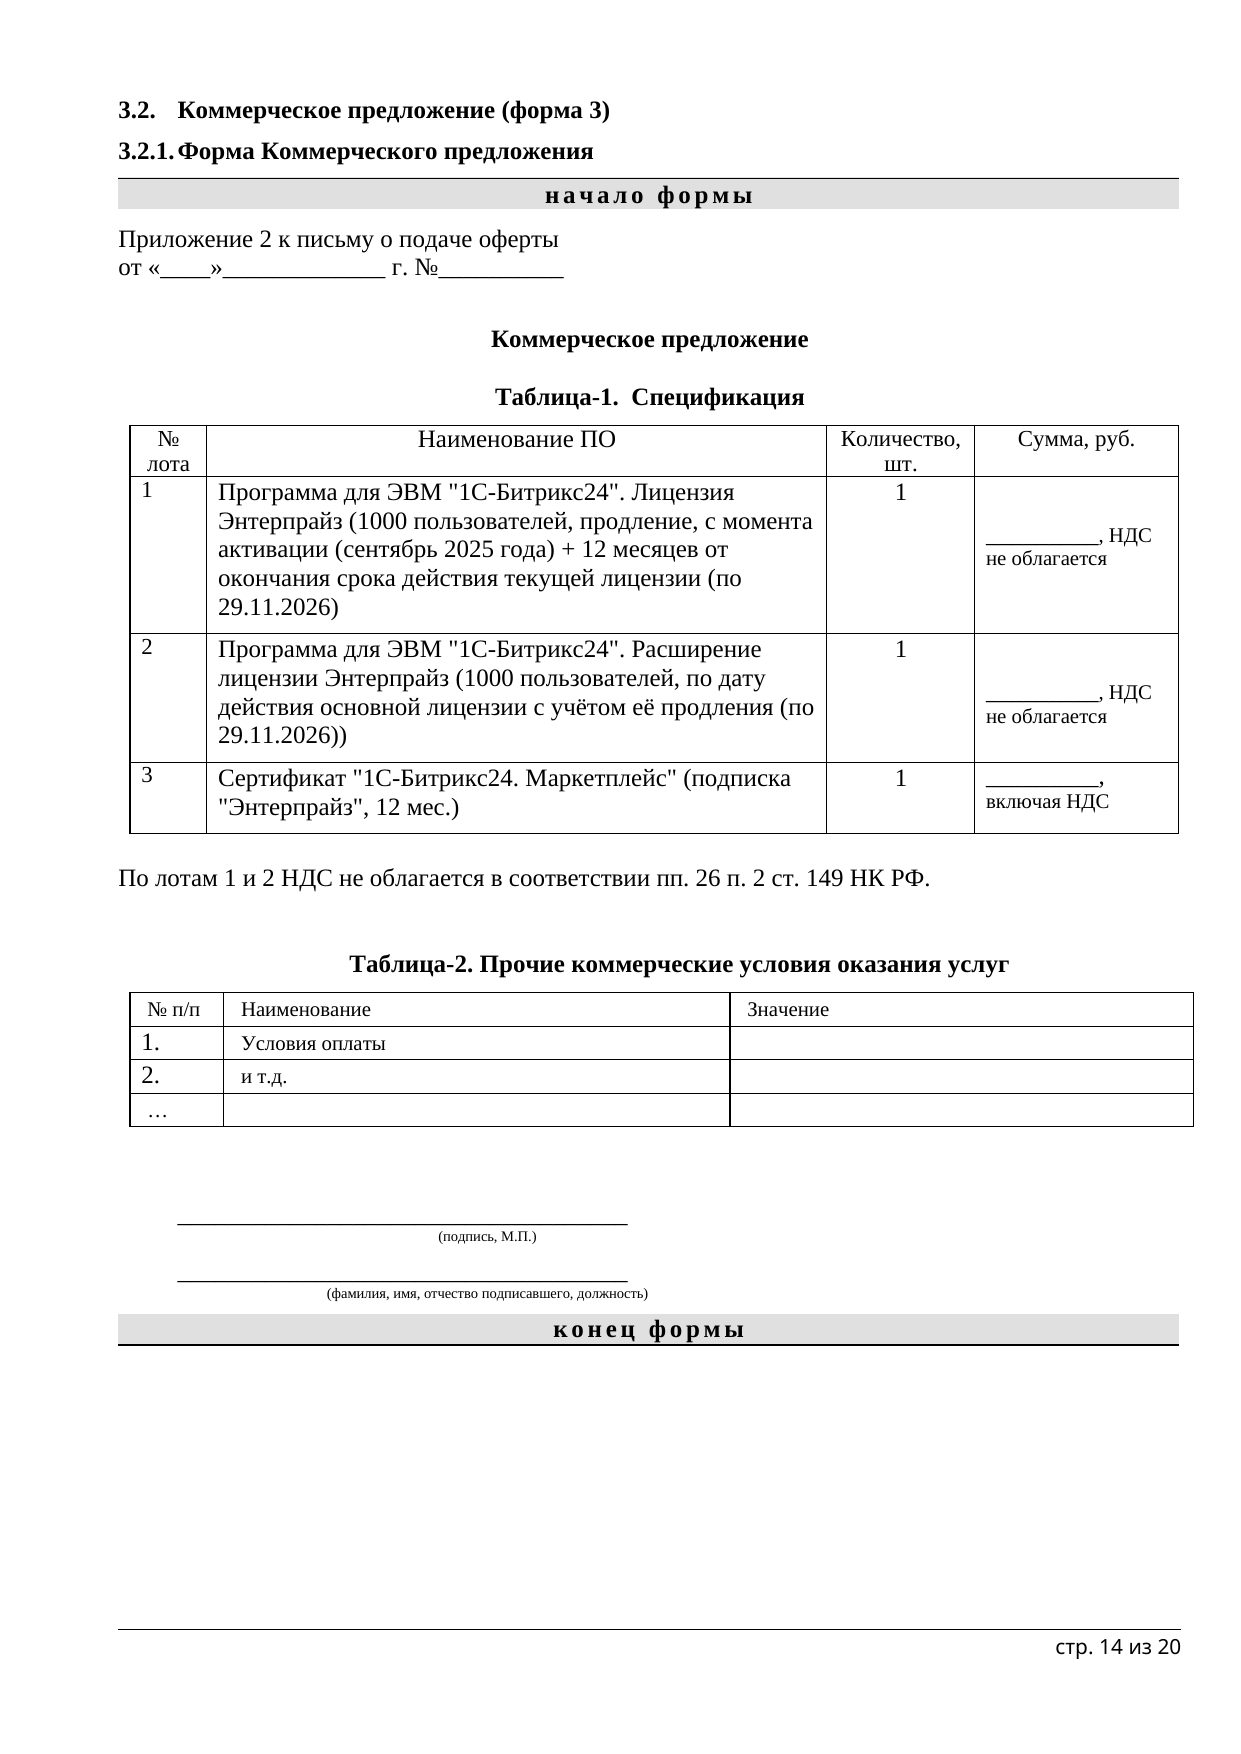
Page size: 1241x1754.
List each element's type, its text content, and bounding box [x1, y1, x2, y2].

table_cell 1 [827, 763, 974, 833]
text ____________________________________ [118, 1256, 1181, 1285]
text начало формы [118, 179, 1179, 209]
table_header Наименование [224, 993, 729, 1026]
table_cell Программа для ЭВМ "1С-Битрикс24". Лицензия Энтерпрайз (1000 пользователей, продление, с момента активации (сентябрь 2025 года) + 12 месяцев от окончания срока действия текущей лицензии (по 29.11.2026) [207, 477, 826, 633]
table_cell [131, 1027, 223, 1059]
text (фамилия, имя, отчество подписавшего, должность) [118, 1285, 797, 1314]
subtitle Коммерческое предложение (форма 3) [118, 95, 1181, 124]
table_cell [731, 1027, 1193, 1059]
table_cell 1 [827, 477, 974, 633]
table_header № п/п [131, 993, 223, 1026]
text ____________________________________ [118, 1199, 1181, 1227]
table_cell Сертификат "1С-Битрикс24. Маркетплейс" (подписка "Энтерпрайз", 12 мес.) [207, 763, 826, 833]
text Таблица-2. Прочие коммерческие условия оказания услуг [118, 949, 1181, 978]
text Приложение 2 к письму о подаче оферты от «____»_____________ г. №__________ [118, 224, 1181, 281]
table_cell … [131, 1094, 223, 1126]
table_cell и т.д. [224, 1060, 729, 1092]
text (подпись, М.П.) [118, 1227, 797, 1256]
table_cell [224, 1094, 729, 1126]
table_cell 1 [131, 477, 206, 633]
text Коммерческое предложение [118, 324, 1181, 353]
text Таблица-1. Спецификация [118, 382, 1181, 411]
table_cell _________, НДС не облагается [975, 477, 1178, 633]
text конец формы [118, 1314, 1179, 1344]
table_header Сумма, руб. [975, 426, 1178, 476]
table_cell _________, включая НДС [975, 763, 1178, 833]
table_cell [731, 1094, 1193, 1126]
table_cell 3 [131, 763, 206, 833]
table_cell Программа для ЭВМ "1С-Битрикс24". Расширение лицензии Энтерпрайз (1000 пользователей, по дату действия основной лицензии с учётом её продления (по 29.11.2026)) [207, 634, 826, 762]
table_cell 2 [131, 634, 206, 762]
text По лотам 1 и 2 НДС не облагается в соответствии пп. 26 п. 2 ст. 149 НК РФ. [118, 863, 1181, 891]
table_cell _________, НДС не облагается [975, 634, 1178, 762]
table_cell Условия оплаты [224, 1027, 729, 1059]
table_cell [131, 1060, 223, 1092]
table_header № лота [131, 426, 206, 476]
table_cell 1 [827, 634, 974, 762]
table_header Наименование ПО [207, 426, 826, 476]
table_header Значение [731, 993, 1193, 1026]
list Форма Коммерческого предложения [118, 136, 1181, 165]
table_cell [731, 1060, 1193, 1092]
table_header Количество, шт. [827, 426, 974, 476]
